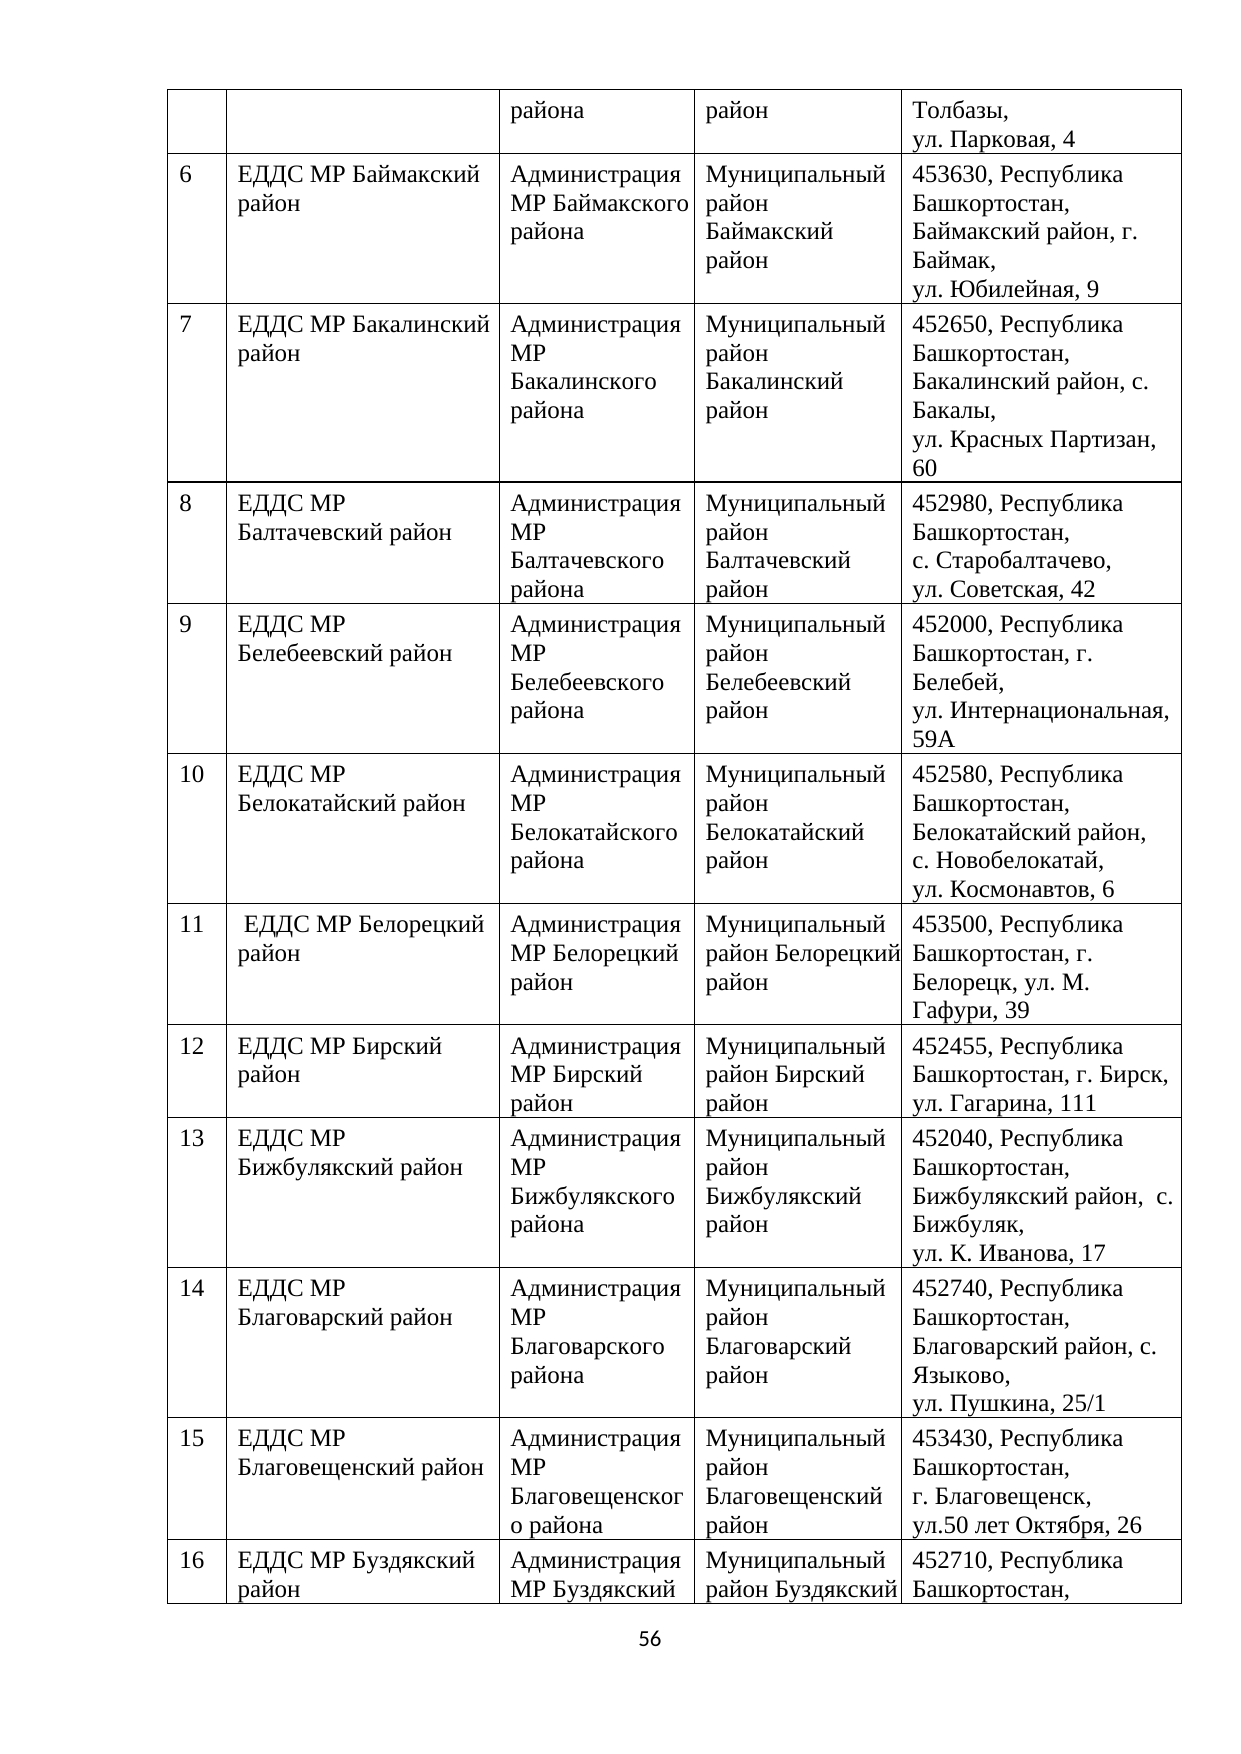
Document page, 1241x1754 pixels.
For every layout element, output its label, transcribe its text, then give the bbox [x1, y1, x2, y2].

table_cell Муниципальный район Бижбулякский район [695, 1118, 901, 1267]
table_cell Администрация МР Бирский район [500, 1025, 694, 1117]
table_cell 10 [168, 754, 226, 903]
table_cell ЕДДС МР Благовещенский район [227, 1418, 499, 1538]
table_cell Администрация МР Благоварского района [500, 1268, 694, 1417]
table_cell 452000, Республика Башкортостан, г. Белебей, ул. Интернациональная, 59А [902, 604, 1181, 753]
table_cell Муниципальный район Бирский район [695, 1025, 901, 1117]
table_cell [902, 1540, 1181, 1602]
table_cell 452040, Республика Башкортостан, Бижбулякский район, с. Бижбуляк, ул. К. Иванова, 17 [902, 1118, 1181, 1267]
table_cell Муниципальный район Бакалинский район [695, 304, 901, 481]
table_cell 452580, Республика Башкортостан, Белокатайский район, с. Новобелокатай, ул. Космонавтов, 6 [902, 754, 1181, 903]
table_cell 12 [168, 1025, 226, 1117]
table_cell Администрация МР Благовещенского района [500, 1418, 694, 1538]
table_cell ЕДДС МР Белокатайский район [227, 754, 499, 903]
table_cell Администрация МР Белорецкий район [500, 904, 694, 1024]
table_cell 6 [168, 154, 226, 303]
table_cell Муниципальный район Белокатайский район [695, 754, 901, 903]
table_cell 9 [168, 604, 226, 753]
table_cell 452980, Республика Башкортостан, с. Старобалтачево, ул. Советская, 42 [902, 483, 1181, 603]
table_cell 8 [168, 483, 226, 603]
table_cell Муниципальный район Белебеевский район [695, 604, 901, 753]
table_cell Администрация МР Белебеевского района [500, 604, 694, 753]
table_cell Муниципальный район Балтачевский район [695, 483, 901, 603]
table_cell 452740, Республика Башкортостан, Благоварский район, с. Языково, ул. Пушкина, 25/1 [902, 1268, 1181, 1417]
table_cell 15 [168, 1418, 226, 1538]
table_cell 5 [168, 90, 226, 152]
table_cell ЕДДС МР Бирский район [227, 1025, 499, 1117]
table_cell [695, 1540, 901, 1602]
table_cell 11 [168, 904, 226, 1024]
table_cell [227, 1540, 499, 1602]
table_cell 13 [168, 1118, 226, 1267]
table_cell Администрация МР Баймакского района [500, 154, 694, 303]
table_cell Администрация МР Балтачевского района [500, 483, 694, 603]
table_cell Муниципальный район Баймакский район [695, 154, 901, 303]
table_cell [500, 90, 694, 152]
table_cell 16 [168, 1540, 226, 1602]
table_cell 7 [168, 304, 226, 481]
table_cell Муниципальный район Благовещенский район [695, 1418, 901, 1538]
table_cell ЕДДС МР Белебеевский район [227, 604, 499, 753]
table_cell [227, 90, 499, 152]
table_cell Администрация МР Белокатайского района [500, 754, 694, 903]
table_cell ЕДДС МР Бакалинский район [227, 304, 499, 481]
table_cell 453430, Республика Башкортостан, г. Благовещенск, ул.50 лет Октября, 26 [902, 1418, 1181, 1538]
table_cell ЕДДС МР Благоварский район [227, 1268, 499, 1417]
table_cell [695, 90, 901, 152]
table_cell ЕДДС МР Бижбулякский район [227, 1118, 499, 1267]
table_cell Муниципальный район Белорецкий район [695, 904, 901, 1024]
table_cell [902, 90, 1181, 152]
table_cell ЕДДС МР Балтачевский район [227, 483, 499, 603]
table_cell Администрация МР Бакалинского района [500, 304, 694, 481]
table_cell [500, 1540, 694, 1602]
table_cell 453630, Республика Башкортостан, Баймакский район, г. Баймак, ул. Юбилейная, 9 [902, 154, 1181, 303]
table_cell ЕДДС МР Баймакский район [227, 154, 499, 303]
table_cell ЕДДС МР Белорецкий район [227, 904, 499, 1024]
table_cell Администрация МР Бижбулякского района [500, 1118, 694, 1267]
table_cell 453500, Республика Башкортостан, г. Белорецк, ул. М. Гафури, 39 [902, 904, 1181, 1024]
table_cell 452455, Республика Башкортостан, г. Бирск, ул. Гагарина, 111 [902, 1025, 1181, 1117]
table_cell 452650, Республика Башкортостан, Бакалинский район, с. Бакалы, ул. Красных Партизан, 60 [902, 304, 1181, 481]
table_cell 14 [168, 1268, 226, 1417]
table_cell Муниципальный район Благоварский район [695, 1268, 901, 1417]
